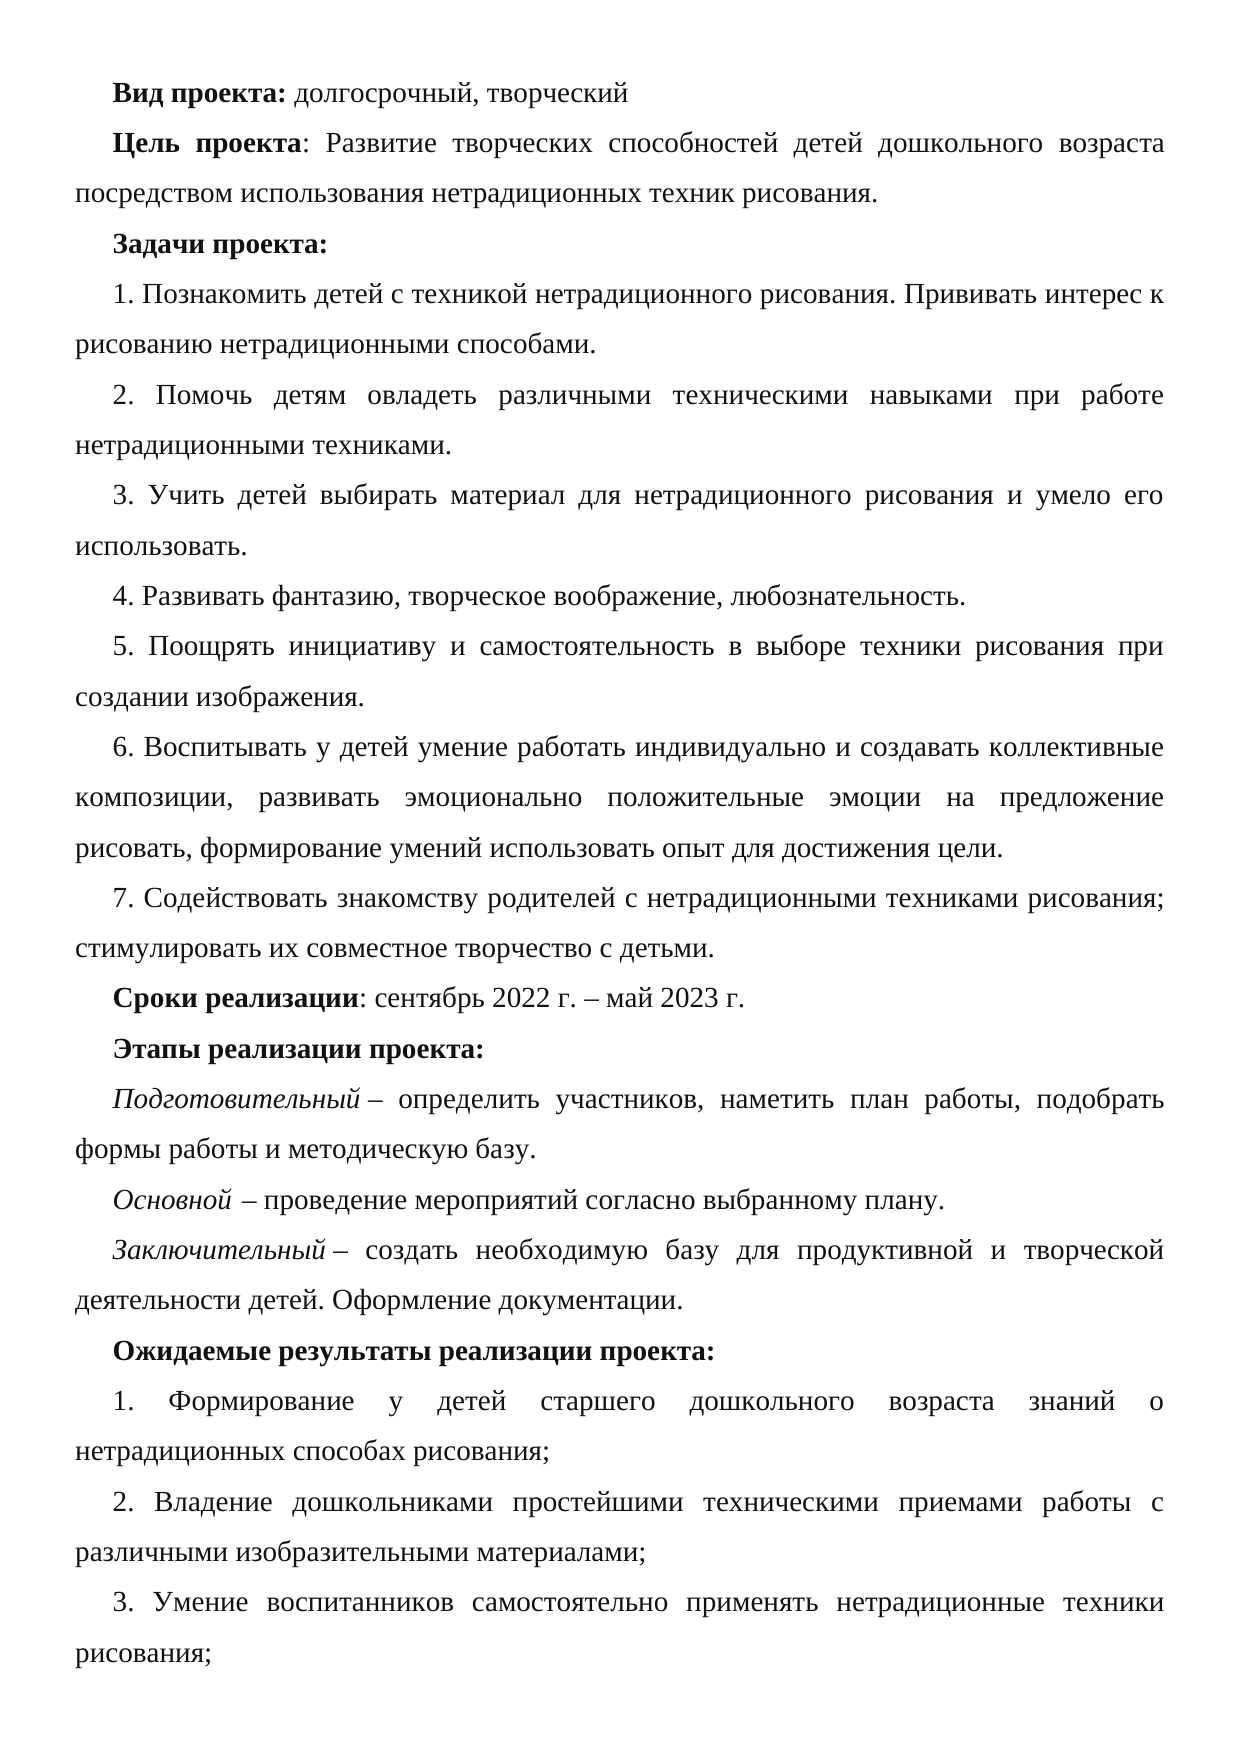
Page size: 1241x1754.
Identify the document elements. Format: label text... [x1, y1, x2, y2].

text 3. Учить детей выбирать материал для нетрадиционного рисования и умело его использовать. [75, 477, 1165, 561]
text Сроки реализации: сентябрь 2022 г. – май 2023 г. [75, 981, 1165, 1014]
text Ожидаемые результаты реализации проекта: [75, 1333, 1165, 1366]
text 5. Поощрять инициативу и самостоятельность в выборе техники рисования при создании изображения. [75, 628, 1165, 712]
text Вид проекта: долгосрочный, творческий [75, 75, 1165, 108]
text 4. Развивать фантазию, творческое воображение, любознательность. [75, 578, 1165, 612]
text Заключительный – создать необходимую базу для продуктивной и творческой деятельности детей. Оформление документации. [75, 1232, 1165, 1316]
text 7. Содействовать знакомству родителей с нетрадиционными техниками рисования; стимулировать их совместное творчество с детьми. [75, 880, 1165, 964]
text 1. Формирование у детей старшего дошкольного возраста знаний о нетрадиционных способах рисования; [75, 1383, 1165, 1467]
text 2. Владение дошкольниками простейшими техническими приемами работы с различными изобразительными материалами; [75, 1484, 1165, 1568]
text Основной – проведение мероприятий согласно выбранному плану. [75, 1182, 1165, 1215]
text Задачи проекта: [75, 226, 1165, 259]
text 6. Воспитывать у детей умение работать индивидуально и создавать коллективные композиции, развивать эмоционально положительные эмоции на предложение рисовать, формирование умений использовать опыт для достижения цели. [75, 729, 1165, 863]
text Этапы реализации проекта: [75, 1031, 1165, 1064]
text 2. Помочь детям овладеть различными техническими навыками при работе нетрадиционными техниками. [75, 377, 1165, 461]
text 1. Познакомить детей с техникой нетрадиционного рисования. Прививать интерес к рисованию нетрадиционными способами. [75, 276, 1165, 360]
text Цель проекта: Развитие творческих способностей детей дошкольного возраста посредством использования нетрадиционных техник рисования. [75, 125, 1165, 209]
text 3. Умение воспитанников самостоятельно применять нетрадиционные техники рисования; [75, 1584, 1165, 1668]
text Подготовительный – определить участников, наметить план работы, подобрать формы работы и методическую базу. [75, 1081, 1165, 1165]
